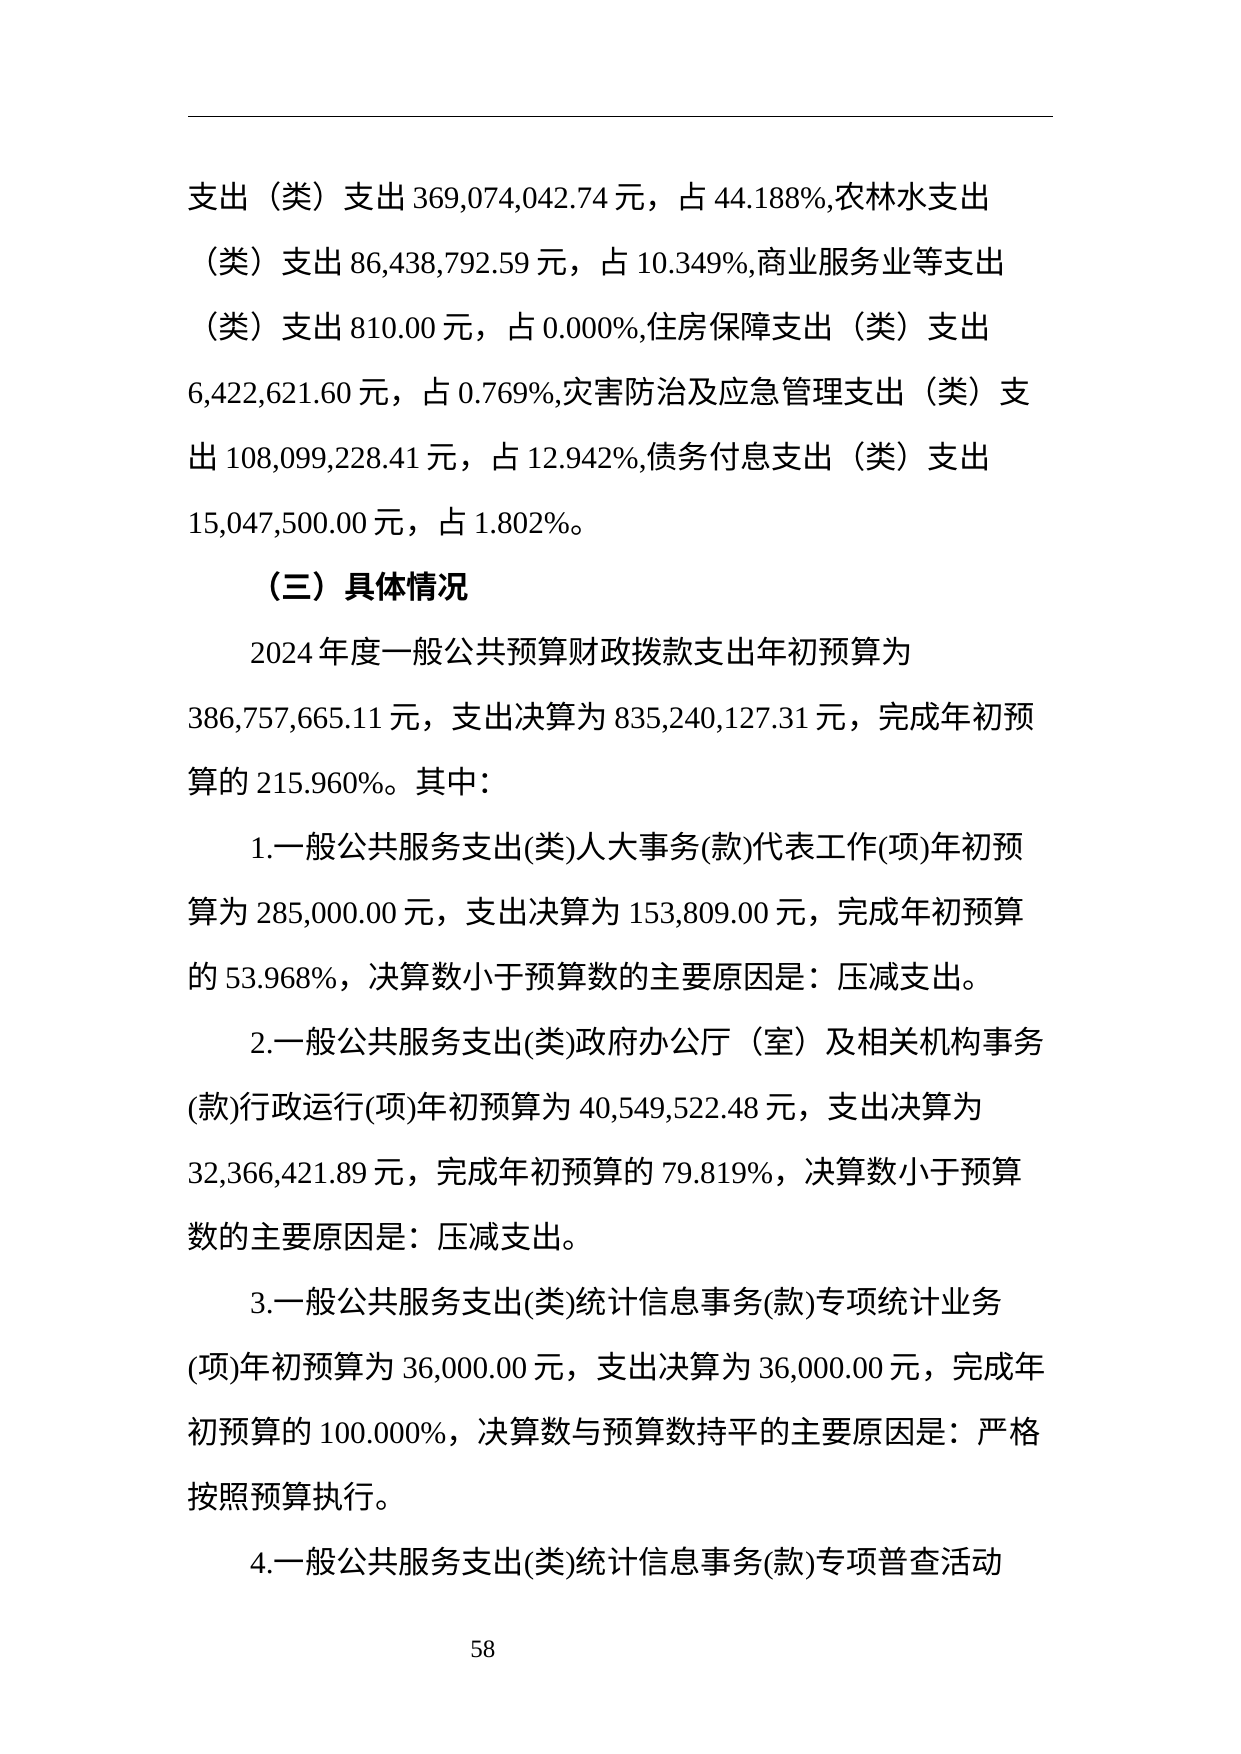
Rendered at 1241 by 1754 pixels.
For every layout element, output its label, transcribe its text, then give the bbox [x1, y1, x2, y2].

text 2.一般公共服务支出(类)政府办公厅（室）及相关机构事务(款)行政运行(项)年初预算为40,549,522.48元，支出决算为32,366,421.89元，完成年初预算的79.819%，决算数小于预算数的主要原因是：压减支出。 [187, 1007, 1053, 1267]
text 2024年度一般公共预算财政拨款支出年初预算为386,757,665.11元，支出决算为835,240,127.31元，完成年初预算的215.960%。其中： [187, 617, 1053, 812]
text （三）具体情况 [187, 552, 1053, 617]
text 1.一般公共服务支出(类)人大事务(款)代表工作(项)年初预算为285,000.00元，支出决算为153,809.00元，完成年初预算的53.968%，决算数小于预算数的主要原因是：压减支出。 [187, 812, 1053, 1007]
text 3.一般公共服务支出(类)统计信息事务(款)专项统计业务(项)年初预算为36,000.00元，支出决算为36,000.00元，完成年初预算的100.000%，决算数与预算数持平的主要原因是：严格按照预算执行。 [187, 1267, 1053, 1527]
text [187, 162, 1053, 552]
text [187, 1527, 1053, 1592]
